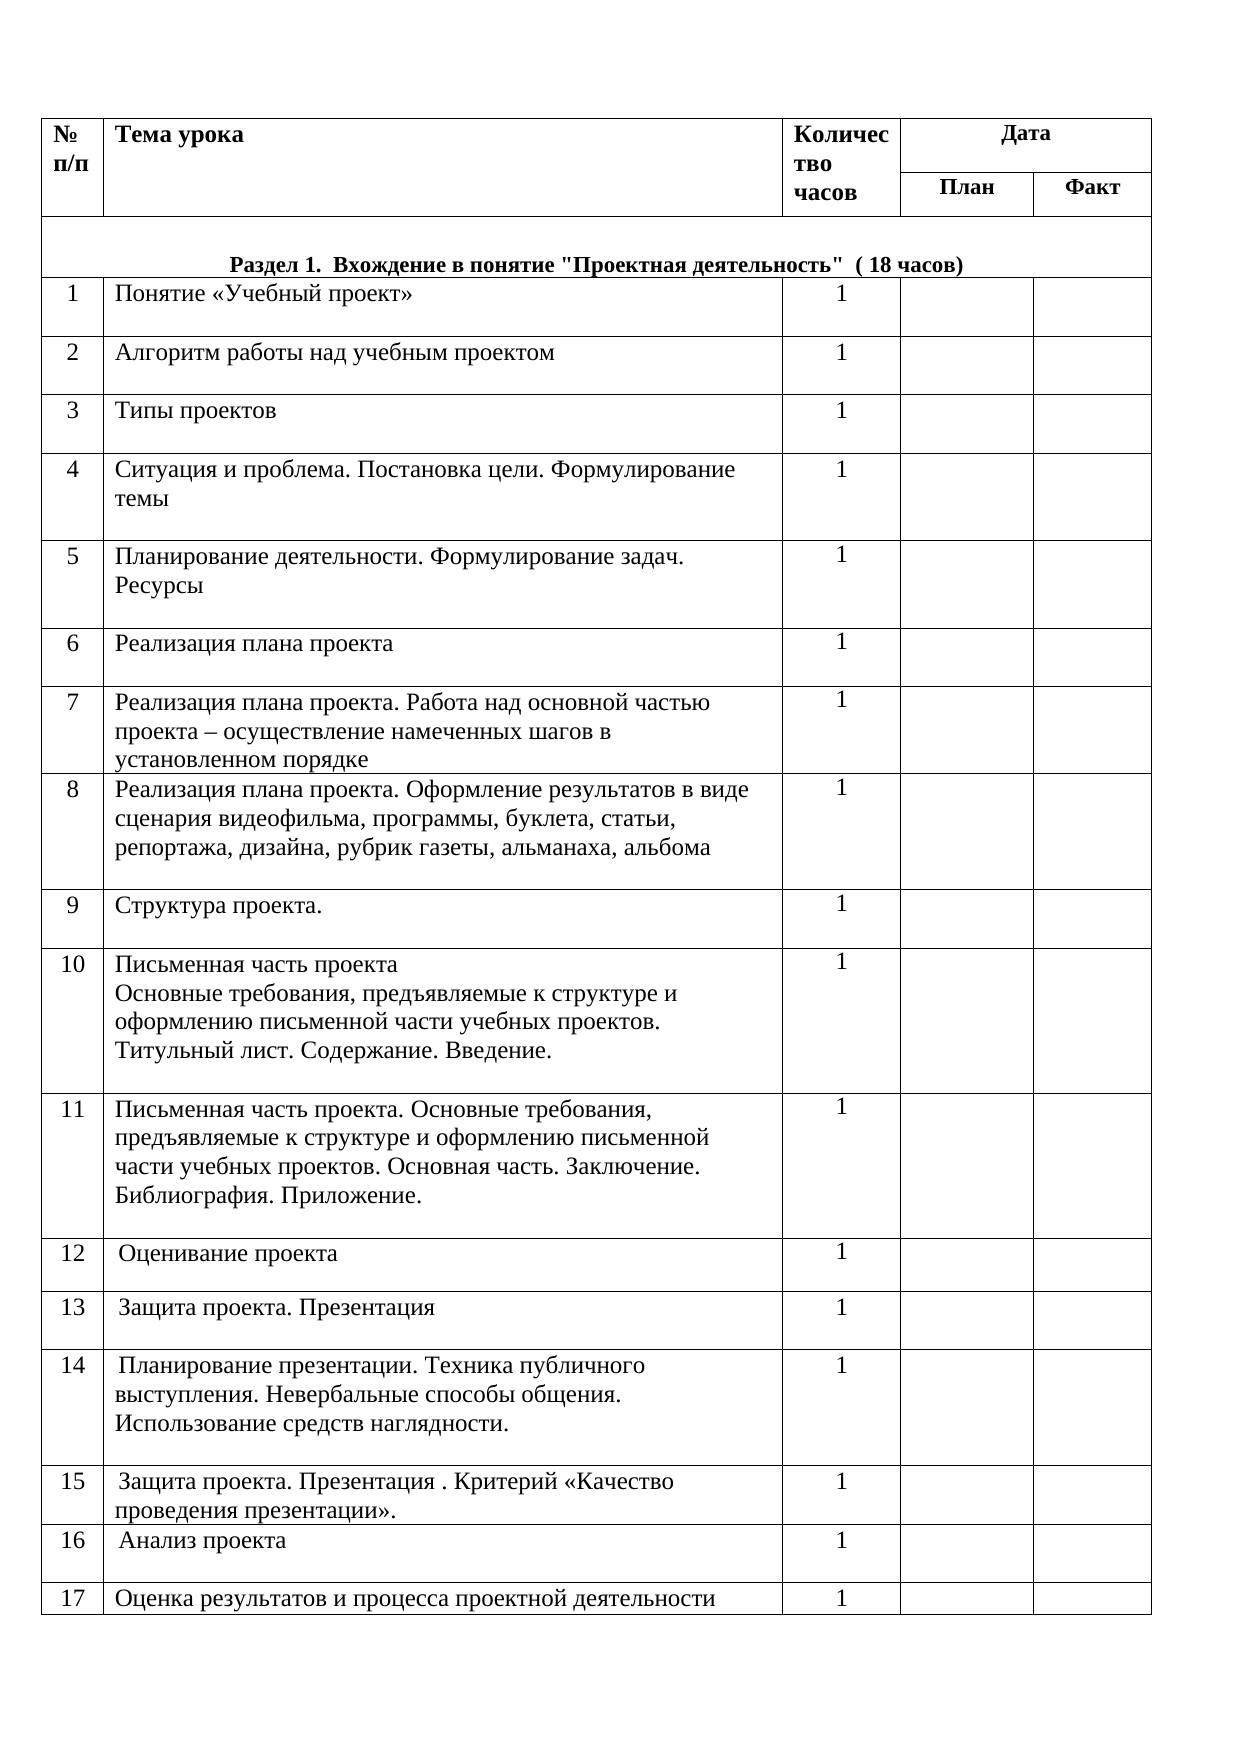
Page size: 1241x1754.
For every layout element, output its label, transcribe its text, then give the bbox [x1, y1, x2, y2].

table_cell [901, 1239, 1033, 1291]
table_cell [1034, 1466, 1151, 1524]
table_cell Факт [1034, 173, 1151, 216]
table_cell [1034, 1525, 1151, 1582]
table_cell [901, 337, 1033, 394]
table_cell [1034, 1094, 1151, 1237]
table_cell [901, 1583, 1033, 1614]
table_cell Оценивание проекта [104, 1239, 782, 1291]
table_cell 9 [42, 890, 103, 948]
table_cell Письменная часть проекта. Основные требования, предъявляемые к структуре и оформлению письменной части учебных проектов. Основная часть. Заключение. Библиография. Приложение. [104, 1094, 782, 1237]
table_cell [901, 629, 1033, 686]
table_cell Тема урока [104, 119, 782, 216]
table_cell [901, 541, 1033, 627]
table_cell [1034, 949, 1151, 1093]
table_cell [1034, 687, 1151, 773]
table_cell [901, 1094, 1033, 1237]
table_cell 5 [42, 541, 103, 627]
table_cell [104, 1583, 782, 1614]
table_cell [901, 1466, 1033, 1524]
table_cell 1 [783, 687, 900, 773]
table_cell [901, 1292, 1033, 1349]
table_cell [1034, 337, 1151, 394]
table_cell 2 [42, 337, 103, 394]
table_cell 14 [42, 1350, 103, 1465]
table_cell 16 [42, 1525, 103, 1582]
table_cell Понятие «Учебный проект» [104, 278, 782, 336]
table_cell 1 [783, 1094, 900, 1237]
table_cell Реализация плана проекта [104, 629, 782, 686]
table_cell [1034, 454, 1151, 540]
table_cell 1 [783, 454, 900, 540]
table_cell [901, 1525, 1033, 1582]
table_cell [901, 687, 1033, 773]
table_cell [901, 774, 1033, 889]
table_cell Реализация плана проекта. Работа над основной частью проекта – осуществление намеченных шагов в установленном порядке [104, 687, 782, 773]
table_cell 4 [42, 454, 103, 540]
table_cell Защита проекта. Презентация [104, 1292, 782, 1349]
table_cell Планирование деятельности. Формулирование задач. Ресурсы [104, 541, 782, 627]
table_cell [1034, 1292, 1151, 1349]
table_cell 1 [783, 1583, 900, 1614]
table_cell 8 [42, 774, 103, 889]
table_cell [1034, 774, 1151, 889]
table_cell 1 [783, 1350, 900, 1465]
table_cell 17 [42, 1583, 103, 1614]
table_cell [1034, 395, 1151, 453]
table_cell 1 [783, 1466, 900, 1524]
table_cell 1 [783, 395, 900, 453]
table_cell Структура проекта. [104, 890, 782, 948]
table_cell 13 [42, 1292, 103, 1349]
table_cell 1 [783, 890, 900, 948]
table_cell [1034, 1239, 1151, 1291]
table_cell 1 [783, 629, 900, 686]
table_cell 6 [42, 629, 103, 686]
table_cell [1034, 629, 1151, 686]
table_cell 15 [42, 1466, 103, 1524]
table_cell [901, 1350, 1033, 1465]
table_cell Типы проектов [104, 395, 782, 453]
table_cell Алгоритм работы над учебным проектом [104, 337, 782, 394]
table_cell 10 [42, 949, 103, 1093]
table_cell 7 [42, 687, 103, 773]
table_cell Анализ проекта [104, 1525, 782, 1582]
table_cell [1034, 278, 1151, 336]
table_cell Реализация плана проекта. Оформление результатов в виде сценария видеофильма, программы, буклета, статьи, репортажа, дизайна, рубрик газеты, альманаха, альбома [104, 774, 782, 889]
table_cell [901, 454, 1033, 540]
table_cell Письменная часть проекта Основные требования, предъявляемые к структуре и оформлению письменной части учебных проектов. Титульный лист. Содержание. Введение. [104, 949, 782, 1093]
table_cell Количество часов [783, 119, 900, 216]
table_cell [901, 949, 1033, 1093]
table_cell [901, 278, 1033, 336]
table_cell Планирование презентации. Техника публичного выступления. Невербальные способы общения. Использование средств наглядности. [104, 1350, 782, 1465]
table_cell Дата [901, 119, 1151, 172]
table_cell 1 [783, 541, 900, 627]
table_cell Раздел 1. Вхождение в понятие "Проектная деятельность" ( 18 часов) [42, 217, 1151, 277]
table_cell 1 [783, 949, 900, 1093]
table_cell План [901, 173, 1033, 216]
table_cell 1 [783, 278, 900, 336]
table_cell [1034, 890, 1151, 948]
table_cell 1 [783, 774, 900, 889]
table_cell 1 [783, 1525, 900, 1582]
table_cell [901, 890, 1033, 948]
table_cell 1 [783, 1292, 900, 1349]
table_cell 3 [42, 395, 103, 453]
table_cell [1034, 541, 1151, 627]
table_cell [1034, 1583, 1151, 1614]
table_cell Защита проекта. Презентация . Критерий «Качество проведения презентации». [104, 1466, 782, 1524]
table_cell 11 [42, 1094, 103, 1237]
table_cell 1 [783, 1239, 900, 1291]
table_cell Ситуация и проблема. Постановка цели. Формулирование темы [104, 454, 782, 540]
table_cell 12 [42, 1239, 103, 1291]
table_cell [1034, 1350, 1151, 1465]
table_cell 1 [42, 278, 103, 336]
table_cell [901, 395, 1033, 453]
table_cell № п/п [42, 119, 103, 216]
table_cell 1 [783, 337, 900, 394]
